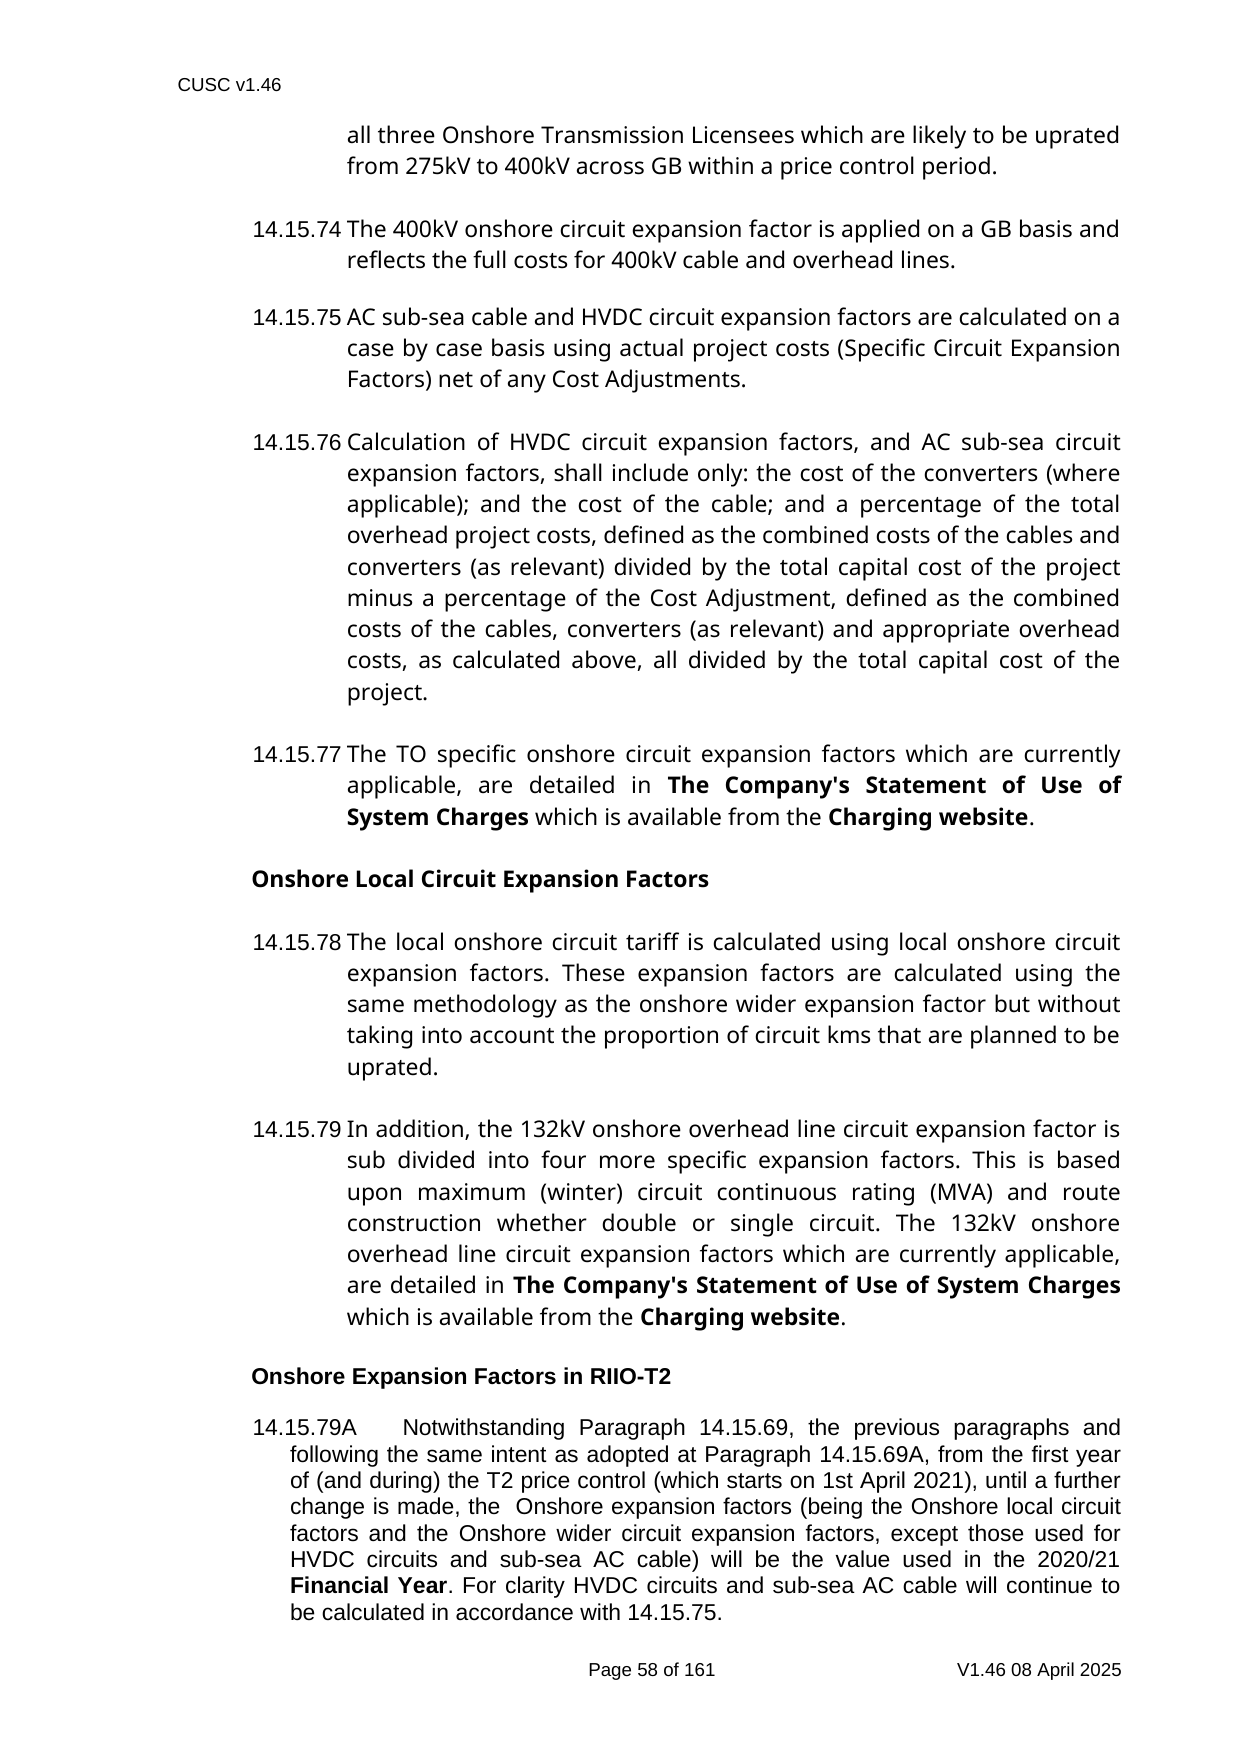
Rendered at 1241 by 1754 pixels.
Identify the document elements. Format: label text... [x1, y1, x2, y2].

list The 400kV onshore circuit expansion factor is applied on a GB basis and reflects the full costs for 400kV cable and overhead lines. [252, 212, 1121, 275]
text Onshore Local Circuit Expansion Factors [251, 863, 1121, 894]
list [252, 119, 1121, 181]
list The local onshore circuit tariff is calculated using local onshore circuit expansion factors. These expansion factors are calculated using the same methodology as the onshore wider expansion factor but without taking into account the proportion of circuit kms that are planned to be uprated. [252, 925, 1121, 1082]
subtitle Notwithstanding Paragraph 14.15.69, the previous paragraphs and following the same intent as adopted at Paragraph 14.15.69A, from the first year of (and during) the T2 price control (which starts on 1st April 2021), until a further change is made, the Onshore expansion factors (being the Onshore local circuit factors and the Onshore wider circuit expansion factors, except those used for HVDC circuits and sub-sea AC cable) will be the value used in the 2020/21 Financial Year. For clarity HVDC circuits and sub-sea AC cable will continue to be calculated in accordance with 14.15.75. [252, 1414, 1121, 1625]
subtitle Onshore Expansion Factors in RIIO-T2 [177, 1363, 1121, 1389]
list The TO specific onshore circuit expansion factors which are currently applicable, are detailed in The Company's Statement of Use of System Charges which is available from the Charging website. [252, 738, 1121, 832]
list In addition, the 132kV onshore overhead line circuit expansion factor is sub divided into four more specific expansion factors. This is based upon maximum (winter) circuit continuous rating (MVA) and route construction whether double or single circuit. The 132kV onshore overhead line circuit expansion factors which are currently applicable, are detailed in The Company's Statement of Use of System Charges which is available from the Charging website. [252, 1113, 1121, 1332]
list AC sub-sea cable and HVDC circuit expansion factors are calculated on a case by case basis using actual project costs (Specific Circuit Expansion Factors) net of any Cost Adjustments. [252, 300, 1121, 394]
list Calculation of HVDC circuit expansion factors, and AC sub-sea circuit expansion factors, shall include only: the cost of the converters (where applicable); and the cost of the cable; and a percentage of the total overhead project costs, defined as the combined costs of the cables and converters (as relevant) divided by the total capital cost of the project minus a percentage of the Cost Adjustment, defined as the combined costs of the cables, converters (as relevant) and appropriate overhead costs, as calculated above, all divided by the total capital cost of the project. [252, 425, 1121, 707]
